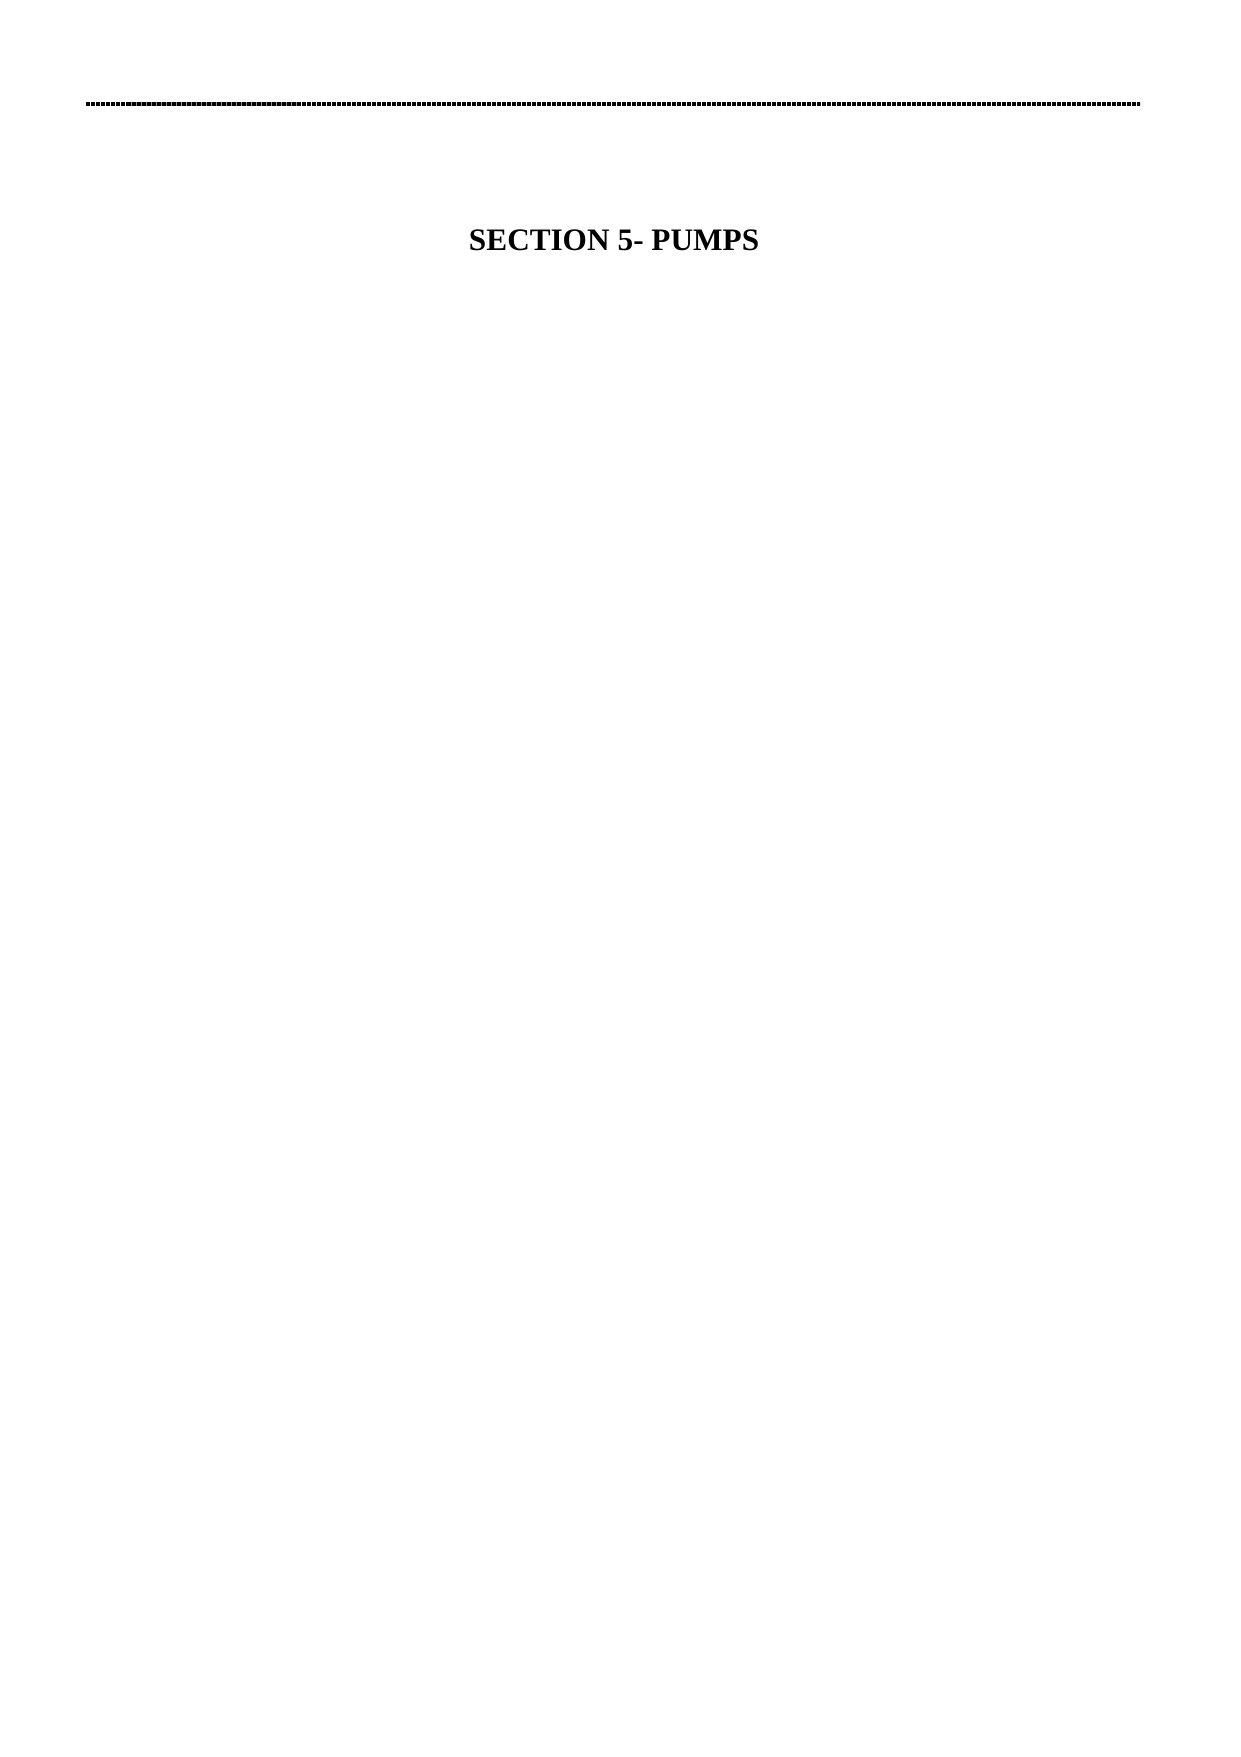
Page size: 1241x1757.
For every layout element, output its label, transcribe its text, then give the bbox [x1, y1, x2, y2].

picture [86, 102, 1141, 106]
subtitle SECTION 5- PUMPS [75, 222, 1153, 258]
